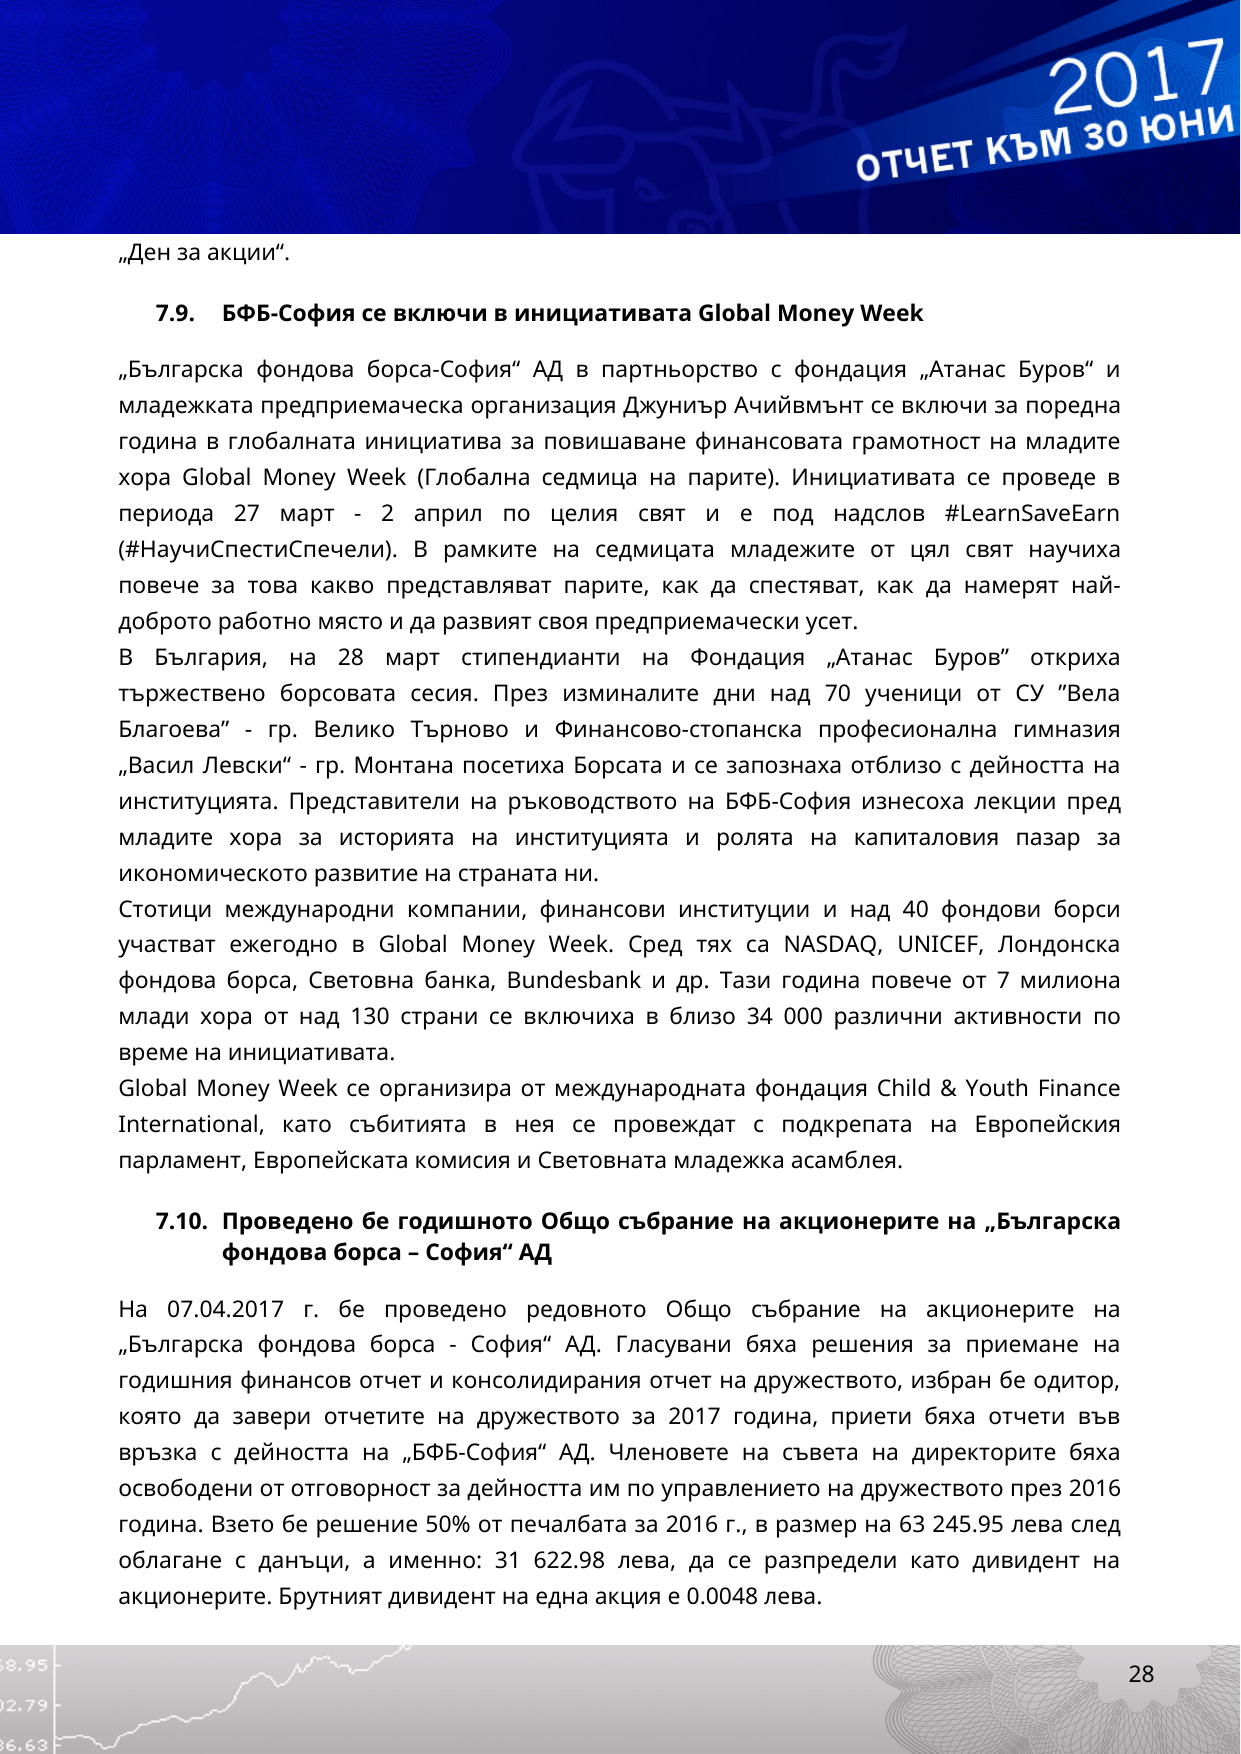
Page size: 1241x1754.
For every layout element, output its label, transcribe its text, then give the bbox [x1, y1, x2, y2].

text На 07.04.2017 г. бе проведено редовното Общо събрание на акционерите на „Българска фондова борса - София“ АД. Гласувани бяха решения за приемане на годишния финансов отчет и консолидирания отчет на дружеството, избран бе одитор, която да завери отчетите на дружеството за 2017 година, приети бяха отчети във връзка с дейността на „БФБ-София“ АД. Членовете на съвета на директорите бяха освободени от отговорност за дейността им по управлението на дружеството през 2016 година. Взето бе решение 50% от печалбата за 2016 г., в размер на 63 245.95 лева след облагане с данъци, а именно: 31 622.98 лева, да се разпредели като дивидент на акционерите. Брутният дивидент на една акция е 0.0048 лева. [118, 1292, 1122, 1611]
text БФБ-София се включи в инициативата Global Money Week [156, 297, 1122, 328]
text Global Money Week се организира от международната фондация Child & Youth Finance International, като събитията в нея се провеждат с подкрепата на Европейския парламент, Европейската комисия и Световната младежка асамблея. [118, 1072, 1122, 1175]
text Проведено бе годишното Общо събрание на акционерите на „Българска фондова борса – София“ АД [156, 1205, 1122, 1267]
text „Българска фондова борса-София“ АД в партньорство с фондация „Атанас Буров“ и младежката предприемаческа организация Джуниър Ачийвмънт се включи за поредна година в глобалната инициатива за повишаване финансовата грамотност на младите хора Global Money Week (Глобална седмица на парите). Инициативата се проведе в периода 27 март - 2 април по целия свят и е под надслов #LearnSaveEarn (#НаучиСпестиСпечели). В рамките на седмицата младежите от цял свят научиха повече за това какво представляват парите, как да спестяват, как да намерят най-доброто работно място и да развият своя предприемачески усет. [118, 353, 1122, 636]
picture [0, 0, 1241, 234]
picture [0, 1645, 1241, 1754]
text В България, на 28 март стипендианти на Фондация „Атанас Буров” откриха тържествено борсовата сесия. През изминалите дни над 70 ученици от СУ ”Вела Благоева” - гр. Велико Търново и Финансово-стопанска професионална гимназия „Васил Левски“ - гр. Монтана посетиха Борсата и се запознаха отблизо с дейността на институцията. Представители на ръководството на БФБ-София изнесоха лекции пред младите хора за историята на институцията и ролята на капиталовия пазар за икономическото развитие на страната ни. [118, 641, 1122, 888]
text Стотици международни компании, финансови институции и над 40 фондови борси участват ежегодно в Global Money Week. Сред тях са NASDAQ, UNICEF, Лондонска фондова борса, Световна банка, Bundesbank и др. Тази година повече от 7 милиона млади хора от над 130 страни се включиха в близо 34 000 различни активности по време на инициативата. [118, 892, 1122, 1067]
